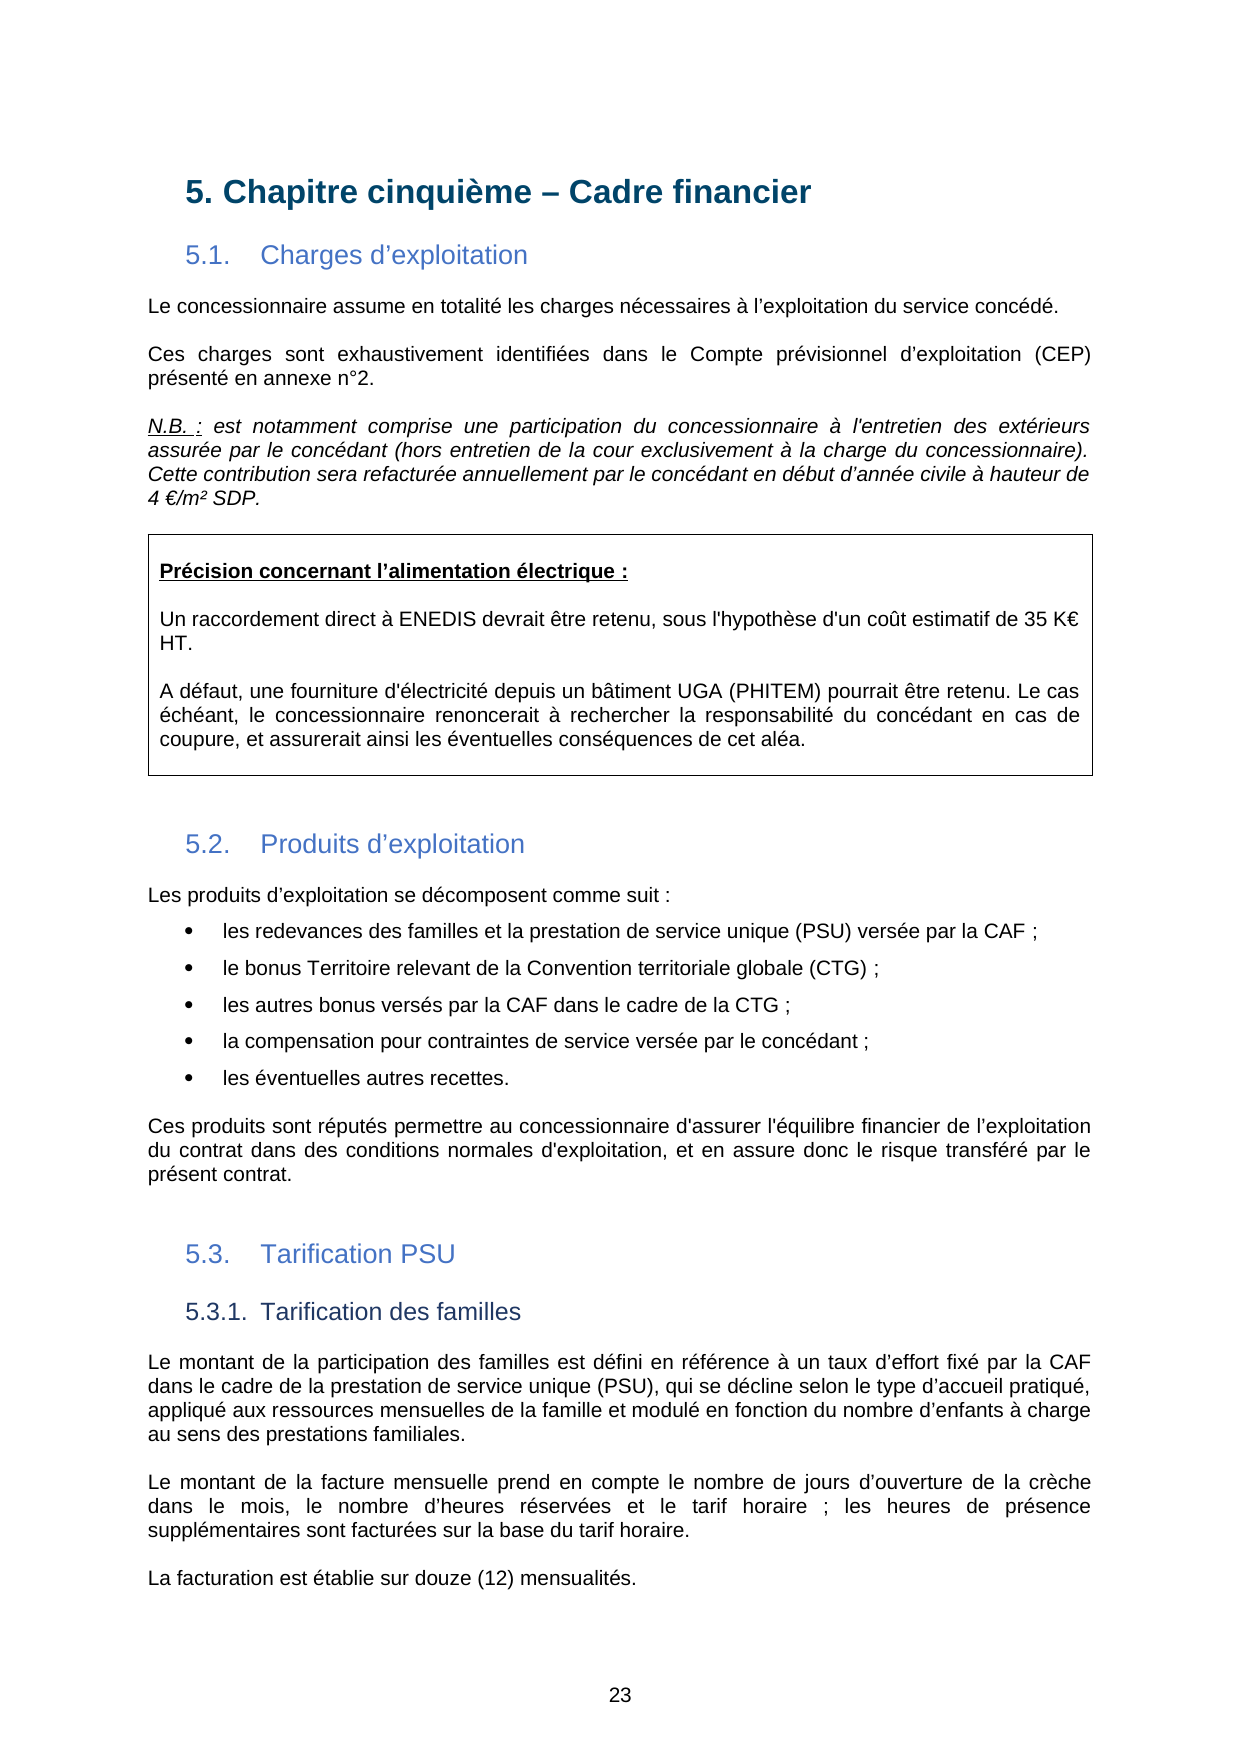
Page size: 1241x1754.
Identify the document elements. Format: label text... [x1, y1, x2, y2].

text La facturation est établie sur douze (12) mensualités. [148, 1565, 1093, 1589]
text N.B. : est notamment comprise une participation du concessionnaire à l'entretien des extérieurs assurée par le concédant (hors entretien de la cour exclusivement à la charge du concessionnaire). Cette contribution sera refacturée annuellement par le concédant en début d’année civile à hauteur de 4 €/m² SDP. [148, 414, 1093, 510]
subtitle Tarification des familles [185, 1297, 1093, 1326]
subtitle Tarification PSU [185, 1238, 1093, 1269]
text Le montant de la facture mensuelle prend en compte le nombre de jours d’ouverture de la crèche dans le mois, le nombre d’heures réservées et le tarif horaire ; les heures de présence supplémentaires sont facturées sur la base du tarif horaire. [148, 1469, 1093, 1541]
list la compensation pour contraintes de service versée par le concédant ; [185, 1029, 1093, 1053]
list les éventuelles autres recettes. [185, 1066, 1093, 1090]
text Ces charges sont exhaustivement identifiées dans le Compte prévisionnel d’exploitation (CEP) présenté en annexe n°2. [148, 342, 1093, 390]
list les autres bonus versés par la CAF dans le cadre de la CTG ; [185, 992, 1093, 1017]
text Le concessionnaire assume en totalité les charges nécessaires à l’exploitation du service concédé. [148, 294, 1093, 318]
subtitle Produits d’exploitation [185, 828, 1093, 859]
subtitle Chapitre cinquième – Cadre financier [185, 173, 1093, 211]
list les redevances des familles et la prestation de service unique (PSU) versée par la CAF ; [185, 919, 1093, 943]
text Le montant de la participation des familles est défini en référence à un taux d’effort fixé par la CAF dans le cadre de la prestation de service unique (PSU), qui se décline selon le type d’accueil pratiqué, appliqué aux ressources mensuelles de la famille et modulé en fonction du nombre d’enfants à charge au sens des prestations familiales. [148, 1350, 1093, 1446]
text Ces produits sont réputés permettre au concessionnaire d'assurer l'équilibre financier de l’exploitation du contrat dans des conditions normales d'exploitation, et en assure donc le risque transféré par le présent contrat. [148, 1114, 1093, 1186]
table_header Précision concernant l’alimentation électrique : Un raccordement direct à ENEDIS devrait être retenu, sous l'hypothèse d'un coût estimatif de 35 K€ HT. A défaut, une fourniture d'électricité depuis un bâtiment UGA (PHITEM) pourrait être retenu. Le cas échéant, le concessionnaire renoncerait à rechercher la responsabilité du concédant en cas de coupure, et assurerait ainsi les éventuelles conséquences de cet aléa. [149, 535, 1092, 774]
text Les produits d’exploitation se décomposent comme suit : [148, 883, 1093, 907]
list le bonus Territoire relevant de la Convention territoriale globale (CTG) ; [185, 956, 1093, 980]
subtitle Charges d’exploitation [185, 239, 1093, 270]
